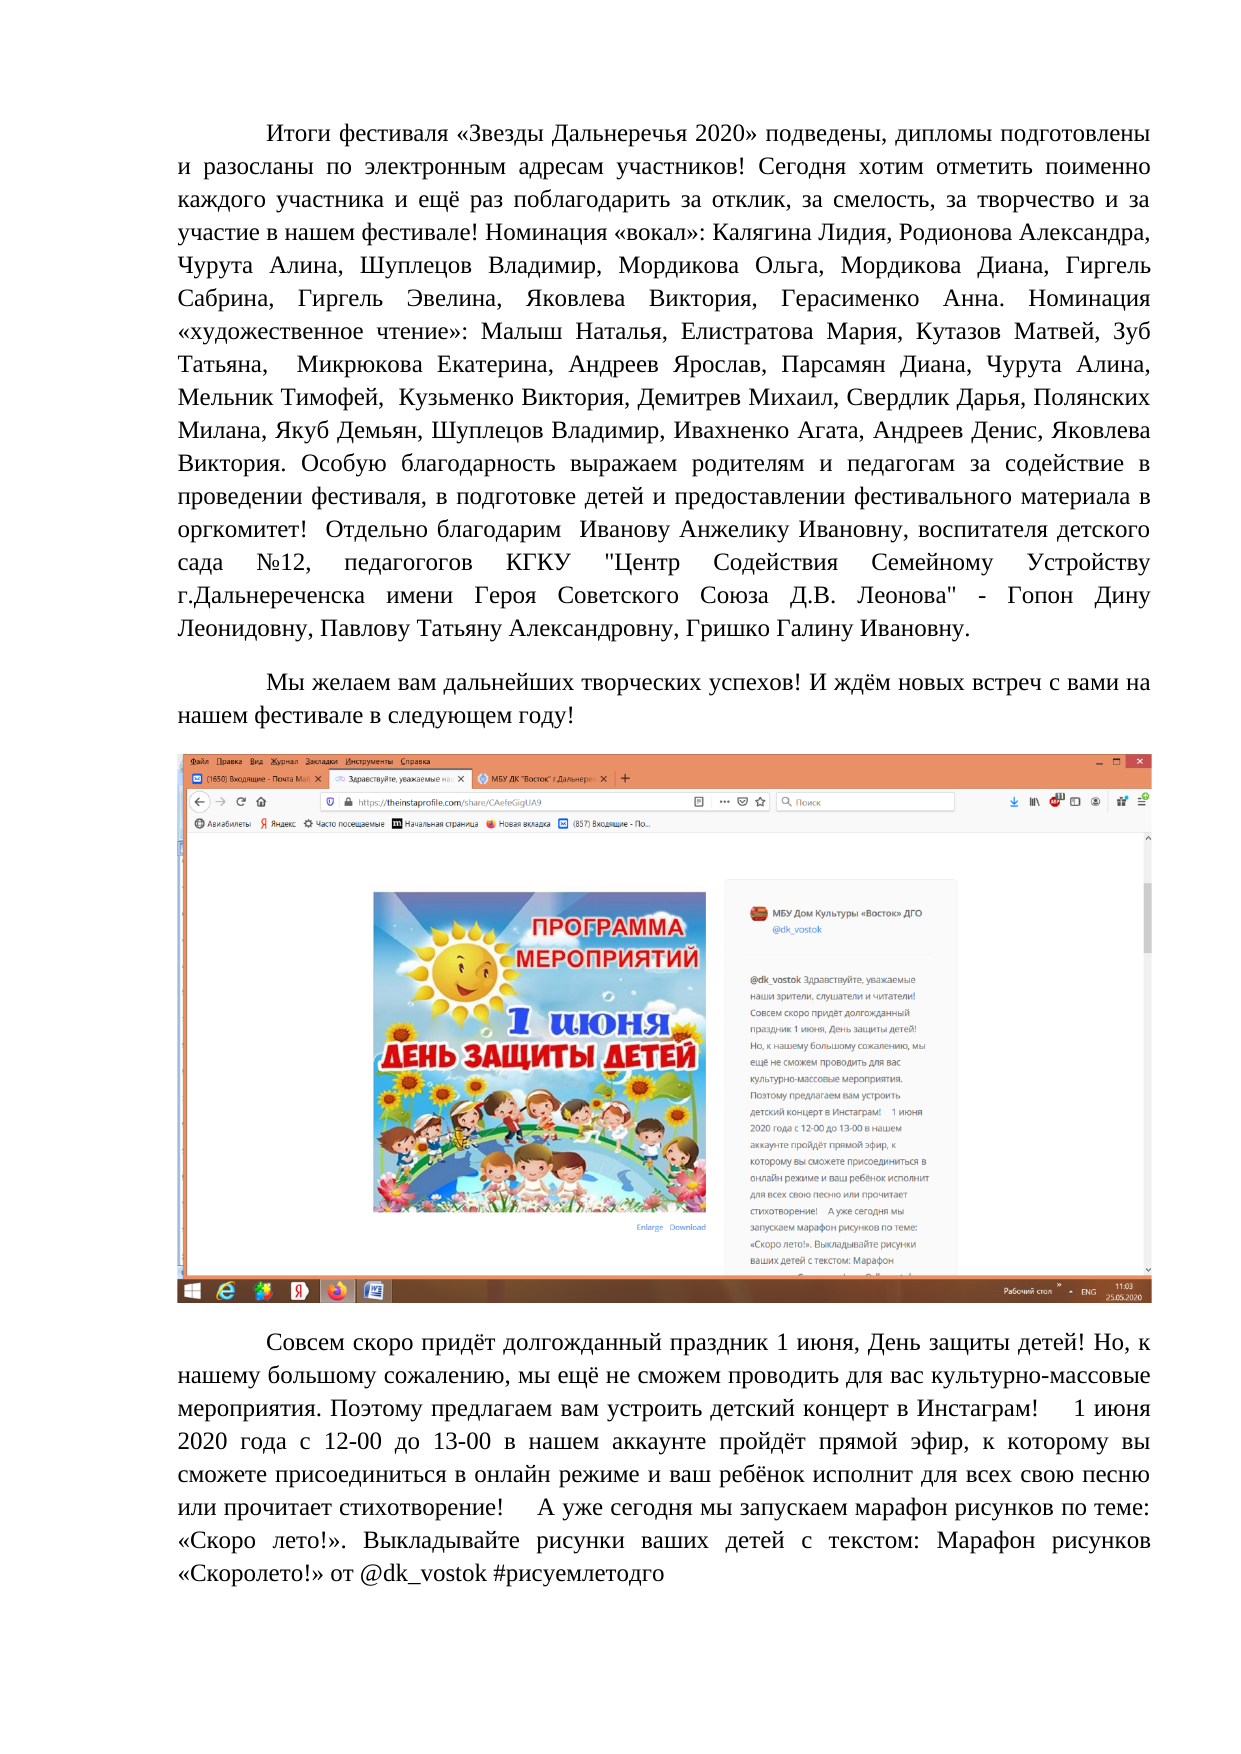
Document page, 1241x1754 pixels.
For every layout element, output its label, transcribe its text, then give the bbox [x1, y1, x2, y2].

text Совсем скоро придёт долгожданный праздник 1 июня, День защиты детей! Но, к нашему большому сожалению, мы ещё не сможем проводить для вас культурно-массовые мероприятия. Поэтому предлагаем вам устроить детский концерт в Инстаграм! ⠀ 1 июня 2020 года с 12-00 до 13-00 в нашем аккаунте пройдёт прямой эфир, к которому вы сможете присоединиться в онлайн режиме и ваш ребёнок исполнит для всех свою песню или прочитает стихотворение! ⠀ А уже сегодня мы запускаем марафон рисунков по теме: «Скоро лето!». Выкладывайте рисунки ваших детей с текстом: Марафон рисунков «Скоролето!» от @dk_vostok #рисуемлетодго [177, 1327, 1152, 1587]
text Итоги фестиваля «Звезды Дальнеречья 2020» подведены, дипломы подготовлены и разосланы по электронным адресам участников! Сегодня хотим отметить поименно каждого участника и ещё раз поблагодарить за отклик, за смелость, за творчество и за участие в нашем фестивале! Номинация «вокал»: Калягина Лидия, Родионова Александра, Чурута Алина, Шуплецов Владимир, Мордикова Ольга, Мордикова Диана, Гиргель Сабрина, Гиргель Эвелина, Яковлева Виктория, Герасименко Анна. Номинация «художественное чтение»: Малыш Наталья, Елистратова Мария, Кутазов Матвей, Зуб Татьяна, Микрюкова Екатерина, Андреев Ярослав, Парсамян Диана, Чурута Алина, Мельник Тимофей, Кузьменко Виктория, Демитрев Михаил, Свердлик Дарья, Полянских Милана, Якуб Демьян, Шуплецов Владимир, Ивахненко Агата, Андреев Денис, Яковлева Виктория. Особую благодарность выражаем родителям и педагогам за содействие в проведении фестиваля, в подготовке детей и предоставлении фестивального материала в оргкомитет! Отдельно благодарим Иванову Анжелику Ивановну, воспитателя детского сада №12, педагогогов КГКУ "Центр Содействия Семейному Устройству г.Дальнереченска имени Героя Советского Союза Д.В. Леонова" - Гопон Дину Леонидовну, Павлову Татьяну Александровну, Гришко Галину Ивановну. [177, 118, 1152, 642]
picture [177, 754, 1152, 1303]
text Мы желаем вам дальнейших творческих успехов! И ждём новых встреч с вами на нашем фестивале в следующем году! [177, 667, 1152, 729]
